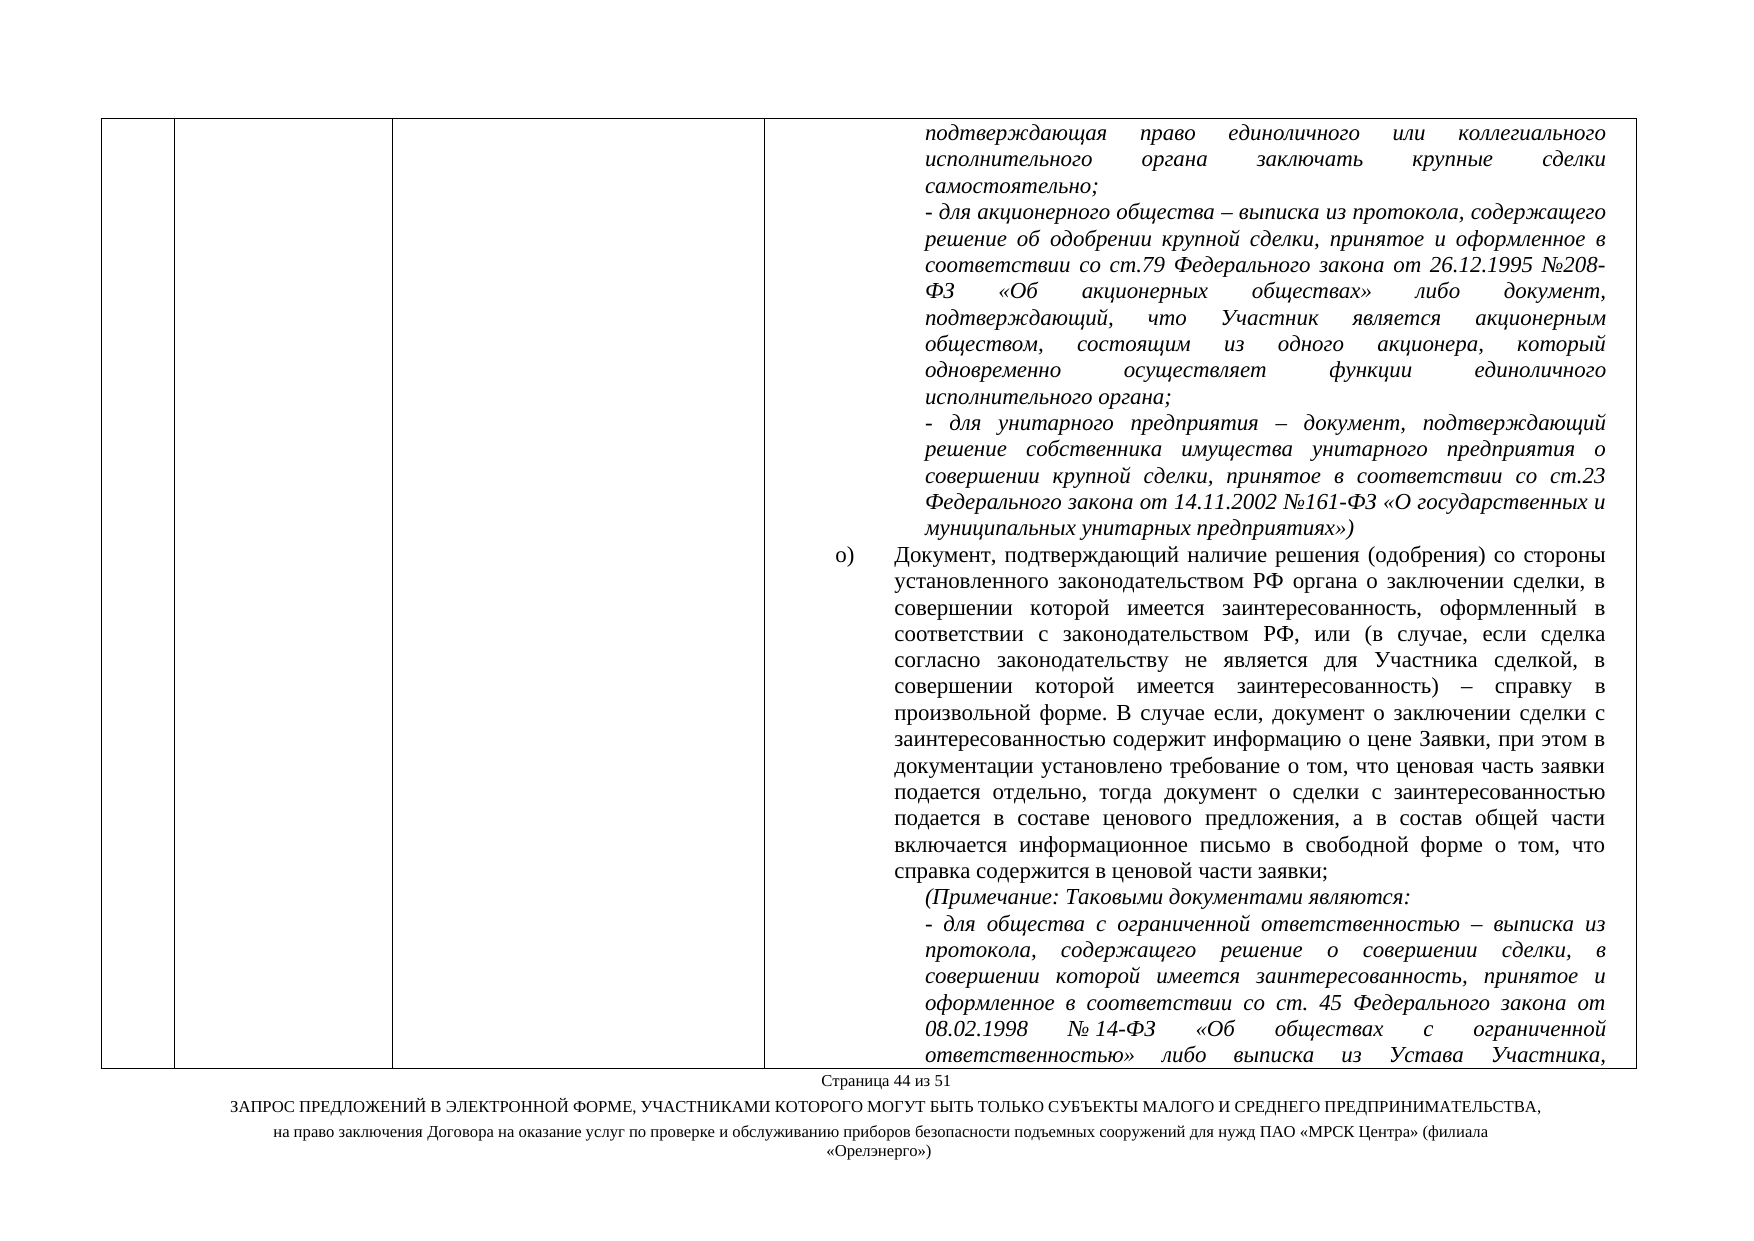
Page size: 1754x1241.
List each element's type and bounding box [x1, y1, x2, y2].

table_cell [175, 119, 392, 1068]
table_cell [765, 119, 1636, 1068]
table_cell [102, 119, 174, 1068]
table_cell [393, 119, 764, 1068]
